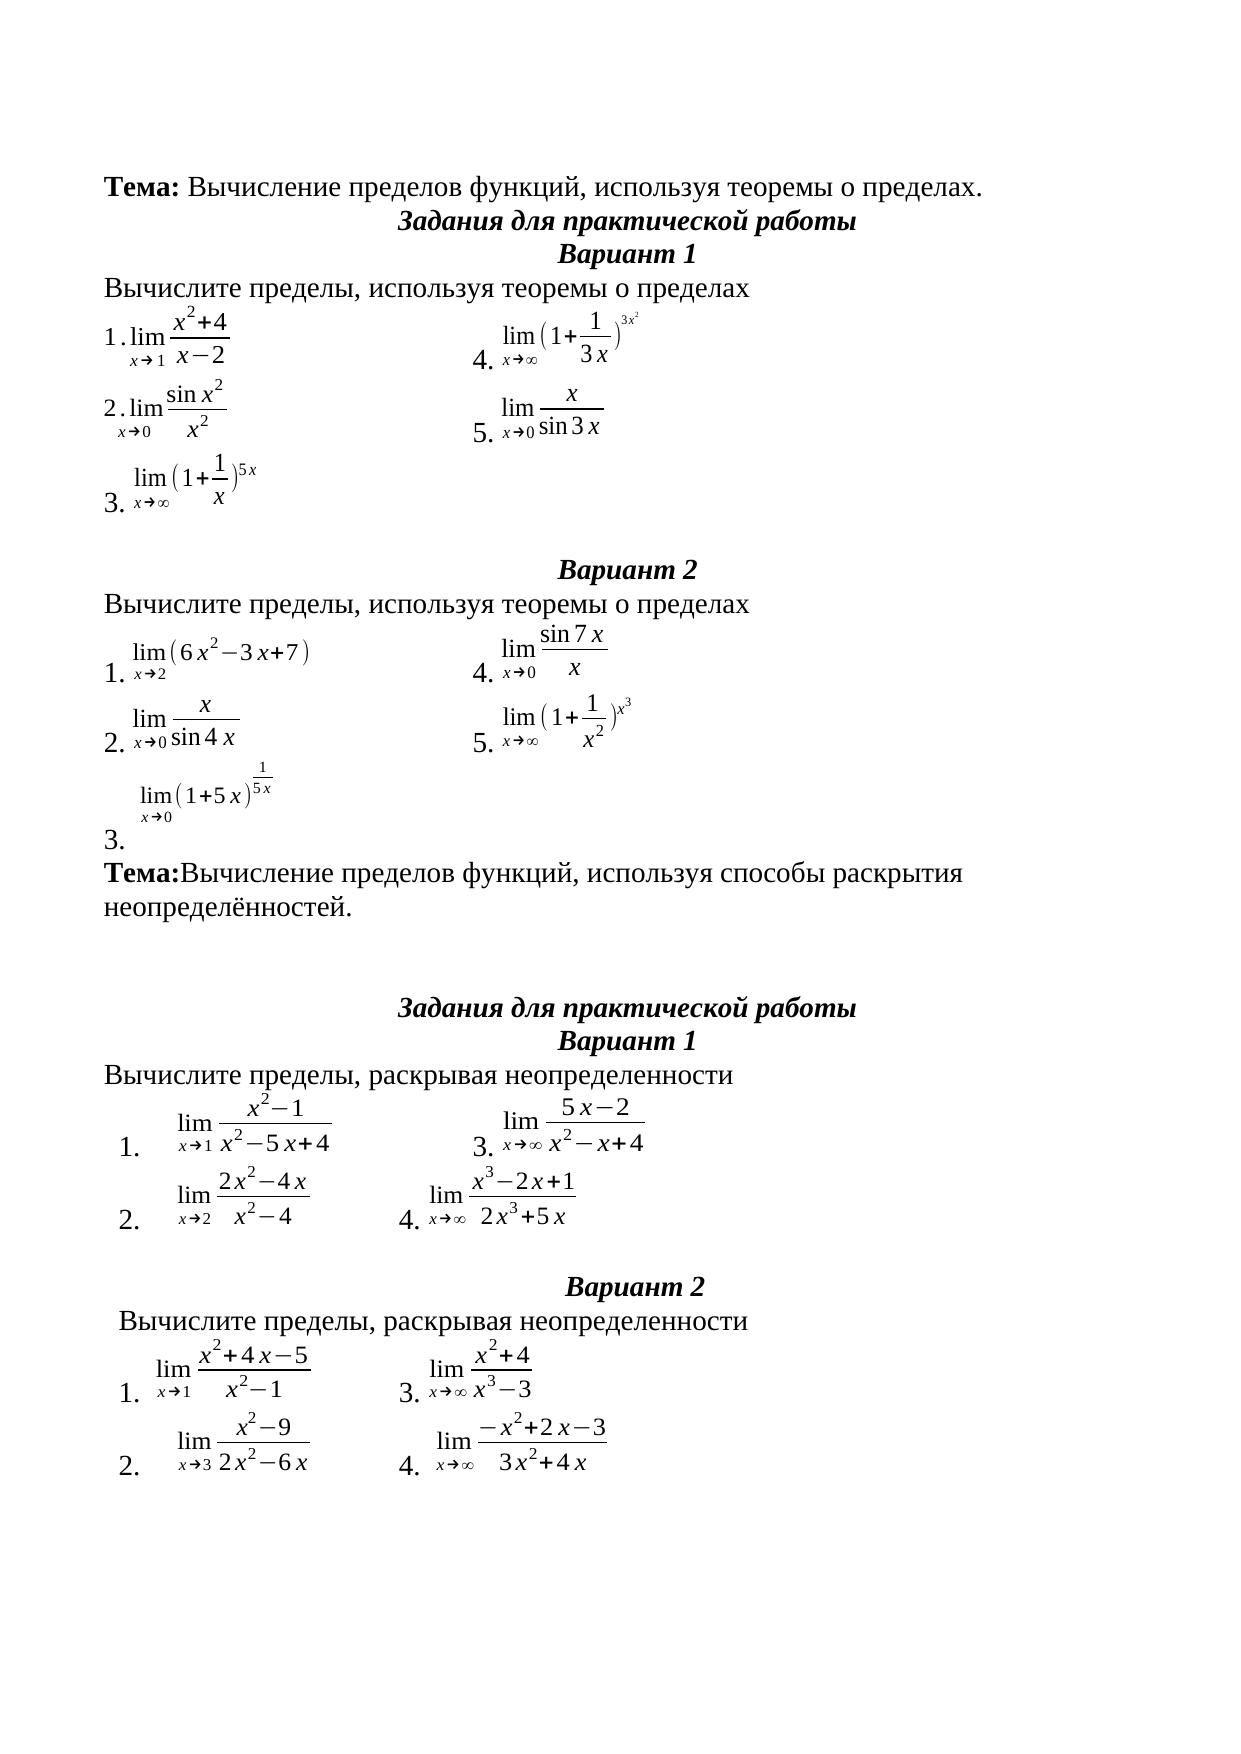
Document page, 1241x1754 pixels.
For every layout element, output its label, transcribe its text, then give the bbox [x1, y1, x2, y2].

text Вариант 2 [118, 1269, 1152, 1303]
text Вычислите пределы, раскрывая неопределенности [118, 1303, 1152, 1336]
text 1. 4. [103, 619, 1152, 689]
text 4. [103, 303, 1152, 376]
list 3. [118, 1090, 1152, 1163]
text Тема:Вычисление пределов функций, используя способы раскрытия неопределённостей. [103, 856, 1152, 923]
list 4. [118, 1163, 1152, 1236]
text Задания для практической работы [103, 990, 1152, 1023]
list 3. [118, 1336, 1152, 1409]
text Вариант 1 [103, 1023, 1152, 1057]
text Вычислите пределы, используя теоремы о пределах [103, 586, 1152, 619]
text Вычислите пределы, используя теоремы о пределах [103, 270, 1152, 303]
text Задания для практической работы [103, 203, 1152, 236]
list 4. [118, 1409, 1152, 1482]
text 3. [103, 759, 1152, 856]
text Вариант 2 [103, 552, 1152, 586]
text 3. [103, 449, 1152, 519]
text 2. 5. [103, 689, 1152, 759]
text 5. [103, 376, 1152, 449]
text Тема: Вычисление пределов функций, используя теоремы о пределах. [103, 169, 1152, 203]
text Вычислите пределы, раскрывая неопределенности [103, 1057, 1152, 1090]
text Вариант 1 [103, 236, 1152, 270]
